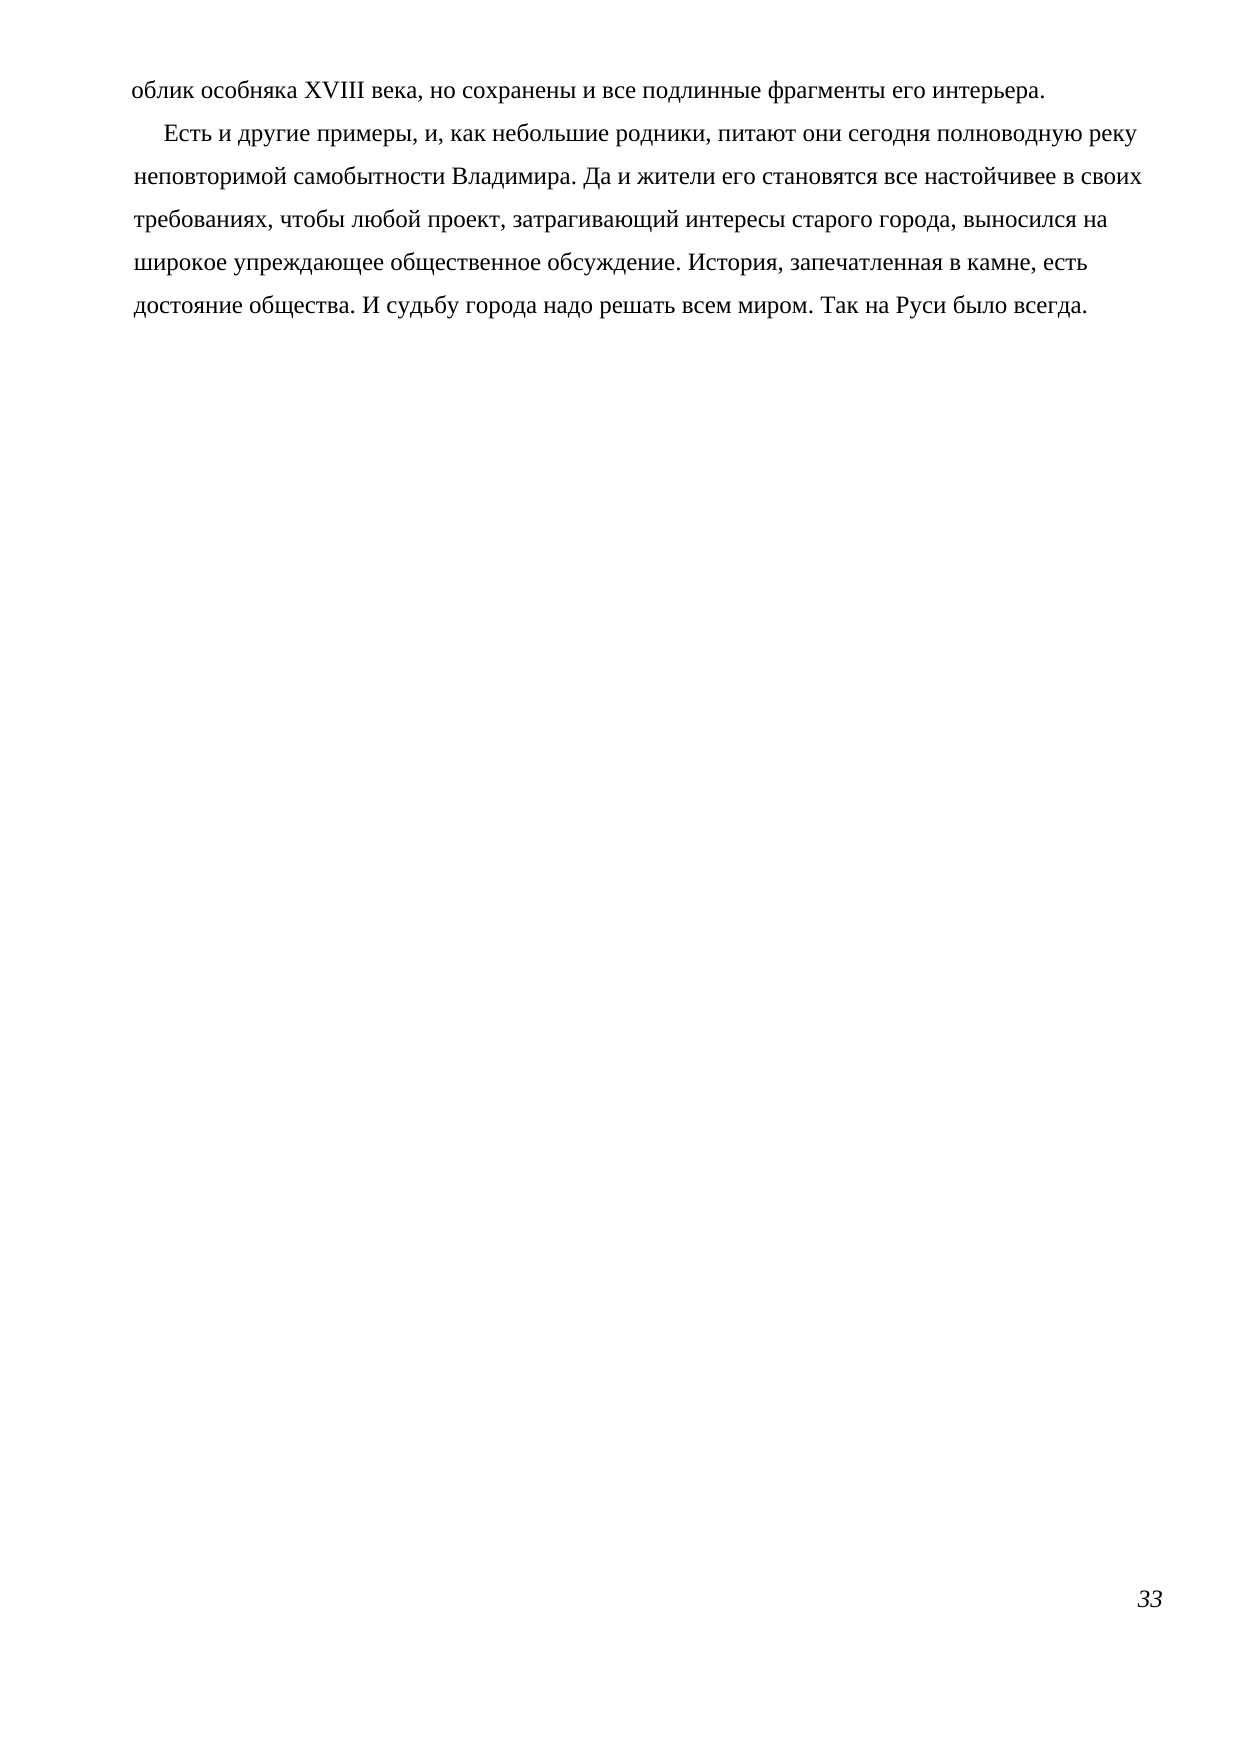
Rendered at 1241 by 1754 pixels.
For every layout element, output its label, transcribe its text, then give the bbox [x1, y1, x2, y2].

text 33 [134, 1584, 1162, 1613]
text Есть и другие примеры, и, как небольшие родники, питают они сегодня полноводную реку неповторимой самобытности Владимира. Да и жители его становятся все настойчивее в своих требованиях, чтобы любой проект, затрагивающий интересы старого города, выносился на широкое упреждающее общественное обсуждение. История, запечатленная в камне, есть достояние общества. И судьбу города надо решать всем миром. Так на Руси было всегда. [134, 118, 1162, 319]
text облик особняка XVIII века, но сохранены и все подлинные фрагменты его интерьера. [131, 75, 1162, 104]
